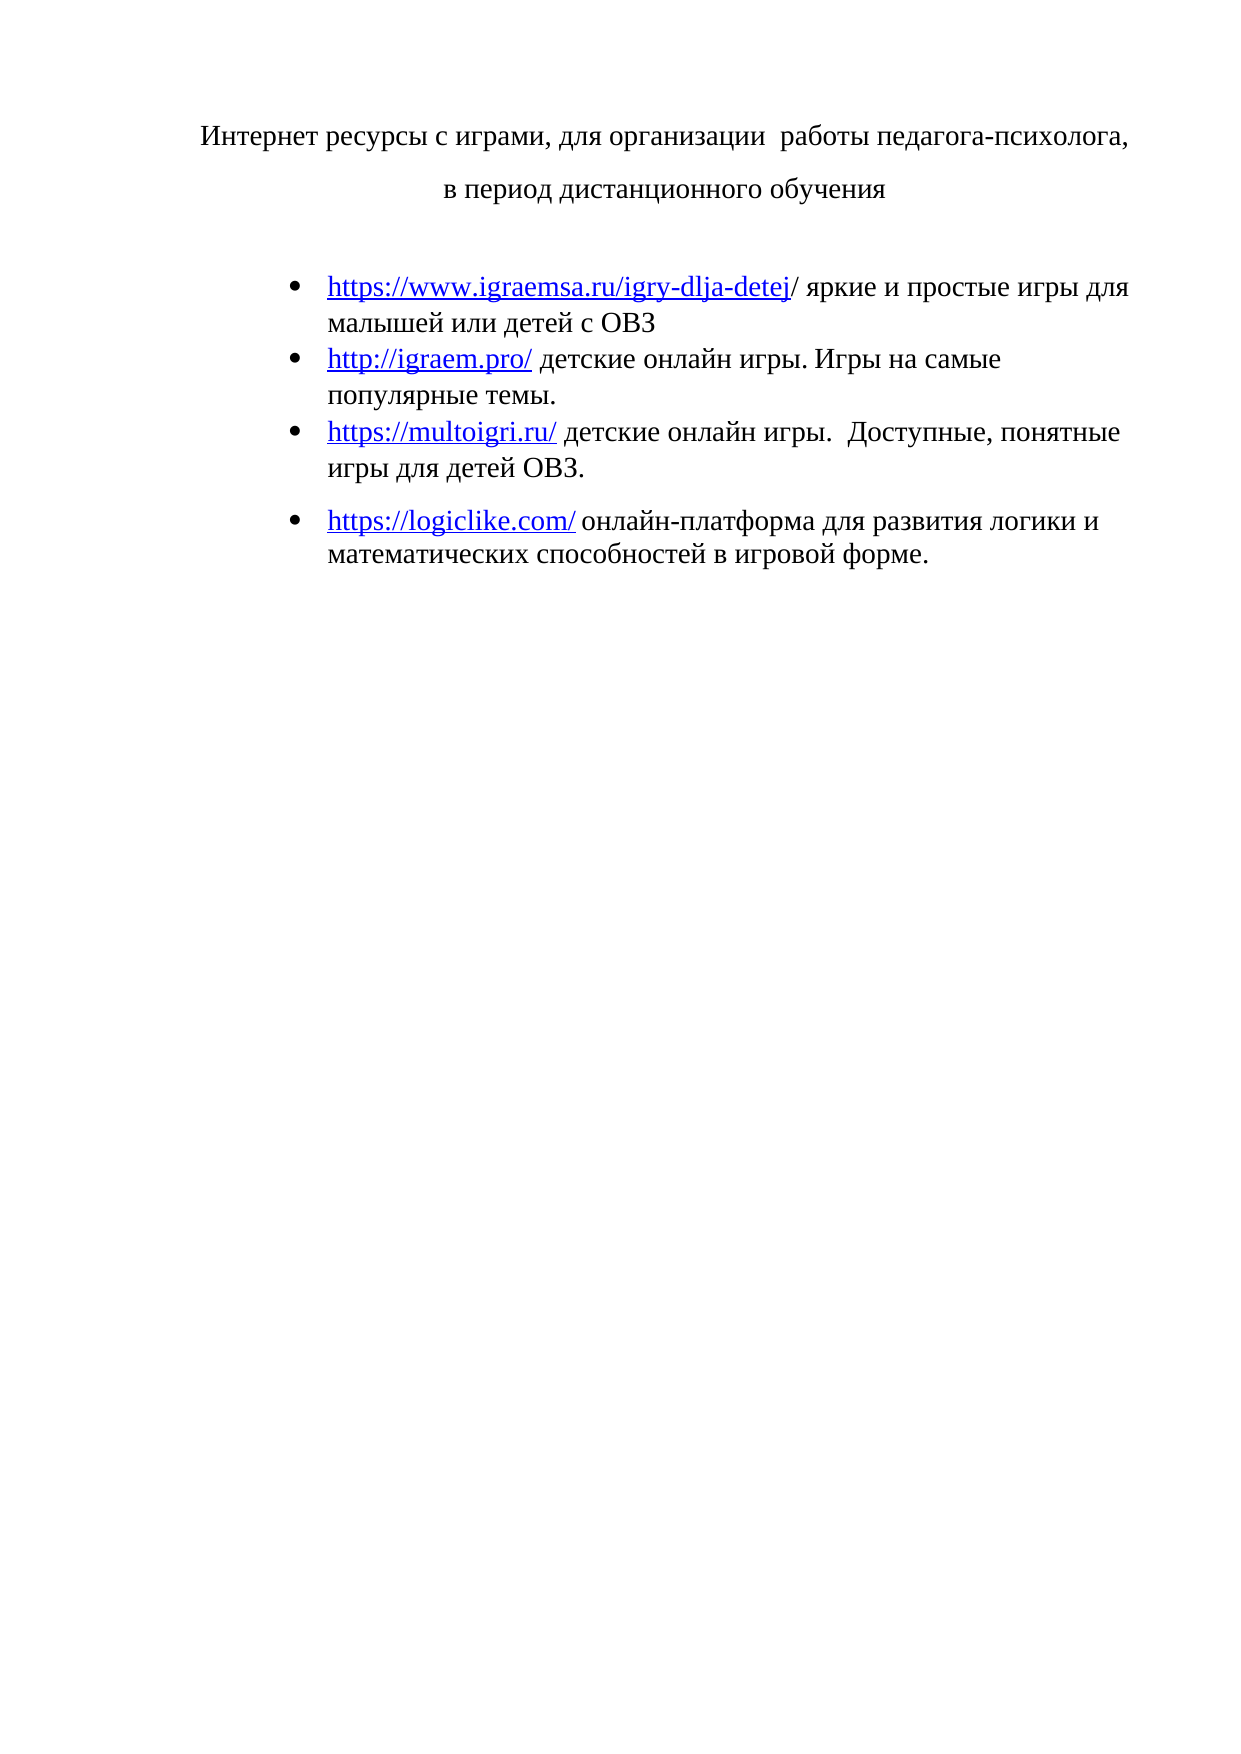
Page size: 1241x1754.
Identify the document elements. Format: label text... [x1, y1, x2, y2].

list https://logiclike.com/ онлайн-платформа для развития логики и математических способностей в игровой форме. [290, 503, 1152, 570]
list https://www.igraemsa.ru/igry-dlja-detej/ яркие и простые игры для малышей или детей с ОВЗ [290, 269, 1152, 339]
text Интернет ресурсы с играми, для организации работы педагога-психолога, [177, 118, 1152, 152]
list http://igraem.pro/ детские онлайн игры. Игры на самые популярные темы. [290, 341, 1152, 411]
list https://multoigri.ru/ детские онлайн игры. Доступные, понятные игры для детей ОВЗ. [290, 414, 1152, 483]
text в период дистанционного обучения [177, 171, 1152, 204]
